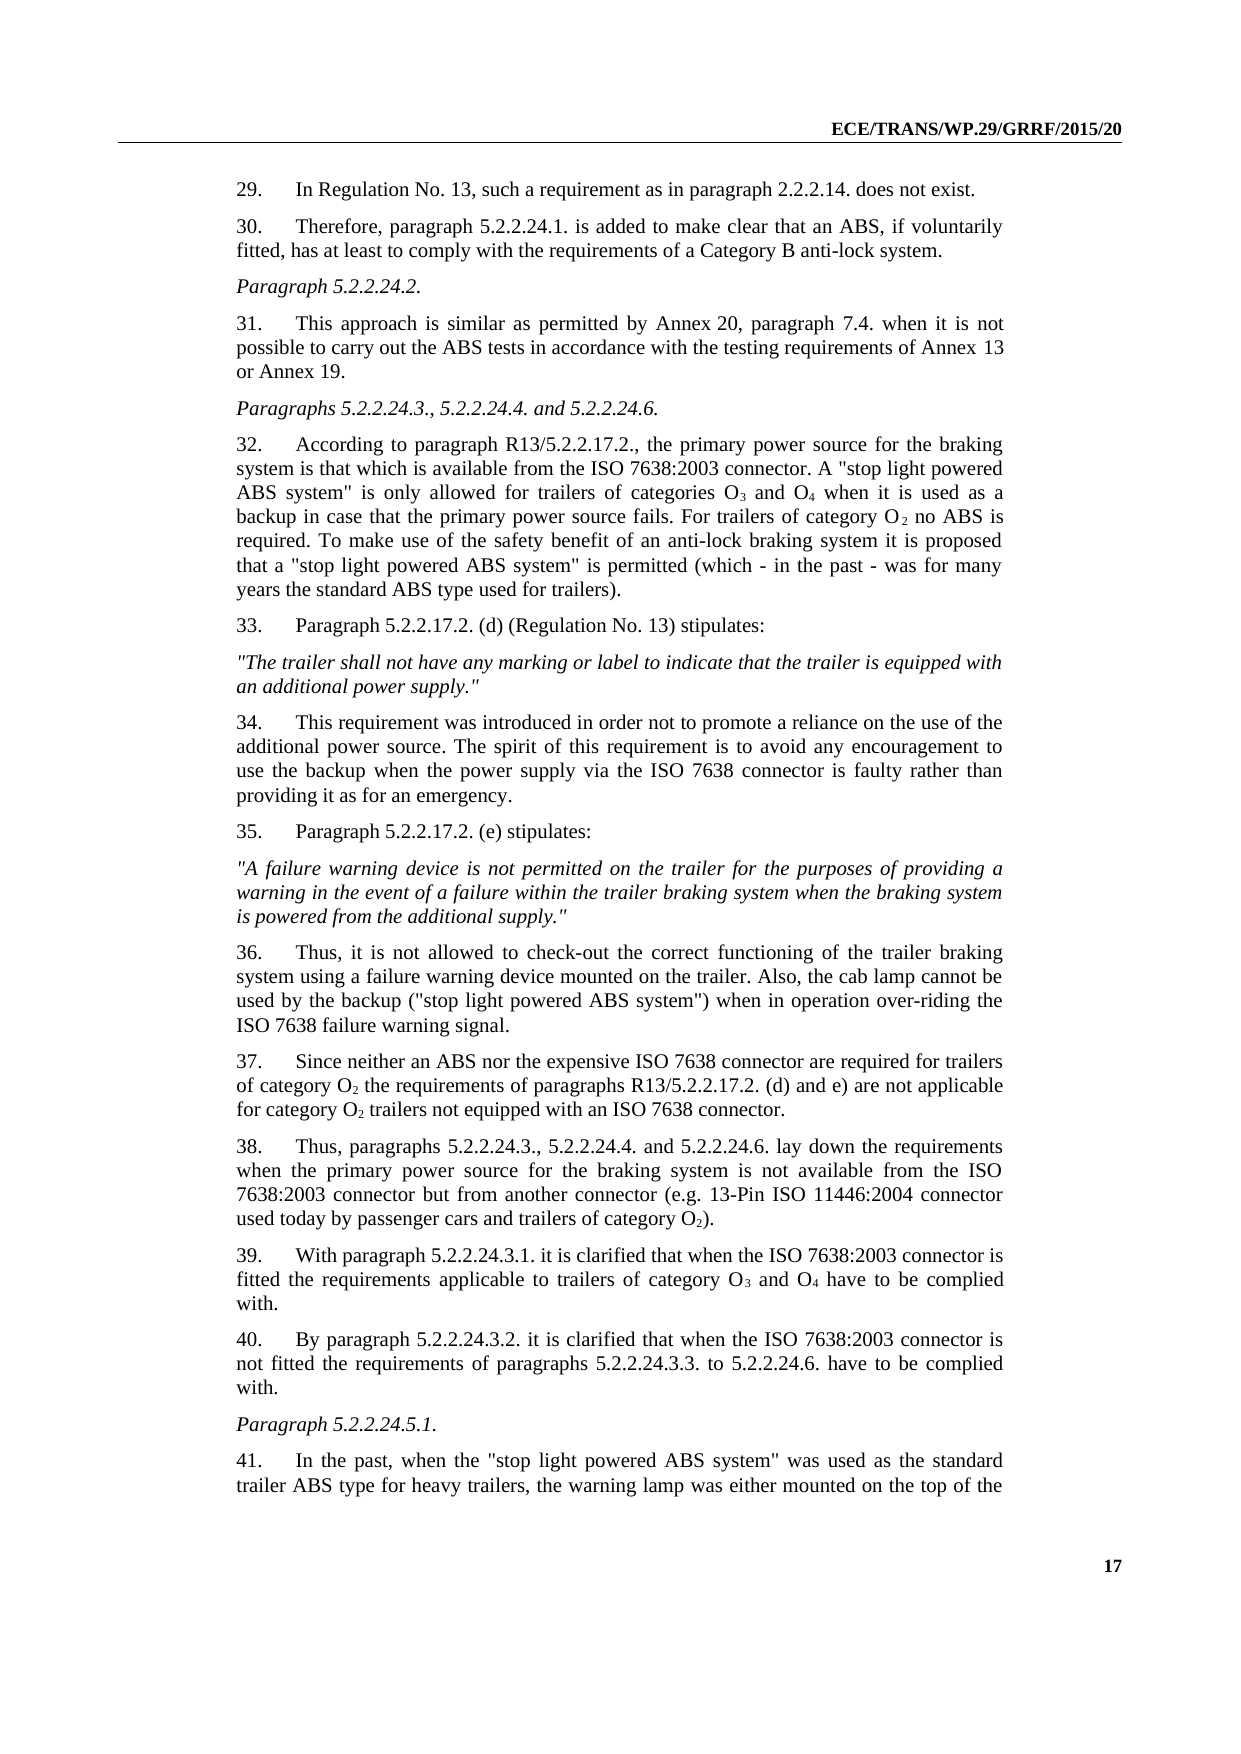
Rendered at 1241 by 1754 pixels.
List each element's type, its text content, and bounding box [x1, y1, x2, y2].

text "A failure warning device is not permitted on the trailer for the purposes of providing a warning in the event of a failure within the trailer braking system when the braking system is powered from the additional supply." [236, 856, 1004, 928]
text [236, 1448, 1004, 1497]
text 31. This approach is similar as permitted by Annex 20, paragraph 7.4. when it is not possible to carry out the ABS tests in accordance with the testing requirements of Annex 13 or Annex 19. [236, 311, 1004, 383]
text 30. Therefore, paragraph 5.2.2.24.1. is added to make clear that an ABS, if voluntarily fitted, has at least to comply with the requirements of a Category B anti-lock system. [236, 214, 1004, 262]
text "The trailer shall not have any marking or label to indicate that the trailer is equipped with an additional power supply." [236, 650, 1004, 698]
text Paragraphs 5.2.2.24.3., 5.2.2.24.4. and 5.2.2.24.6. [236, 396, 1004, 420]
text 34. This requirement was introduced in order not to promote a reliance on the use of the additional power source. The spirit of this requirement is to avoid any encouragement to use the backup when the power supply via the ISO 7638 connector is faulty rather than providing it as for an emergency. [236, 710, 1004, 807]
text 36. Thus, it is not allowed to check-out the correct functioning of the trailer braking system using a failure warning device mounted on the trailer. Also, the cab lamp cannot be used by the backup ("stop light powered ABS system") when in operation over-riding the ISO 7638 failure warning signal. [236, 940, 1004, 1037]
text Paragraph 5.2.2.24.2. [236, 274, 1004, 298]
text 40. By paragraph 5.2.2.24.3.2. it is clarified that when the ISO 7638:2003 connector is not fitted the requirements of paragraphs 5.2.2.24.3.3. to 5.2.2.24.6. have to be complied with. [236, 1327, 1004, 1399]
text 38. Thus, paragraphs 5.2.2.24.3., 5.2.2.24.4. and 5.2.2.24.6. lay down the requirements when the primary power source for the braking system is not available from the ISO 7638:2003 connector but from another connector (e.g. 13-Pin ISO 11446:2004 connector used today by passenger cars and trailers of category O2). [236, 1134, 1004, 1230]
text 39. With paragraph 5.2.2.24.3.1. it is clarified that when the ISO 7638:2003 connector is fitted the requirements applicable to trailers of category O3 and O4 have to be complied with. [236, 1242, 1004, 1315]
text 32. According to paragraph R13/5.2.2.17.2., the primary power source for the braking system is that which is available from the ISO 7638:2003 connector. A "stop light powered ABS system" is only allowed for trailers of categories O3 and O4 when it is used as a backup in case that the primary power source fails. For trailers of category O2 no ABS is required. To make use of the safety benefit of an anti-lock braking system it is proposed that a "stop light powered ABS system" is permitted (which - in the past - was for many years the standard ABS type used for trailers). [236, 432, 1004, 601]
text 35. Paragraph 5.2.2.17.2. (e) stipulates: [236, 819, 1004, 843]
text Paragraph 5.2.2.24.5.1. [236, 1412, 1004, 1436]
text 29. In Regulation No. 13, such a requirement as in paragraph 2.2.2.14. does not exist. [236, 177, 1004, 201]
text 37. Since neither an ABS nor the expensive ISO 7638 connector are required for trailers of category O2 the requirements of paragraphs R13/5.2.2.17.2. (d) and e) are not applicable for category O2 trailers not equipped with an ISO 7638 connector. [236, 1049, 1004, 1121]
text 33. Paragraph 5.2.2.17.2. (d) (Regulation No. 13) stipulates: [236, 613, 1004, 637]
